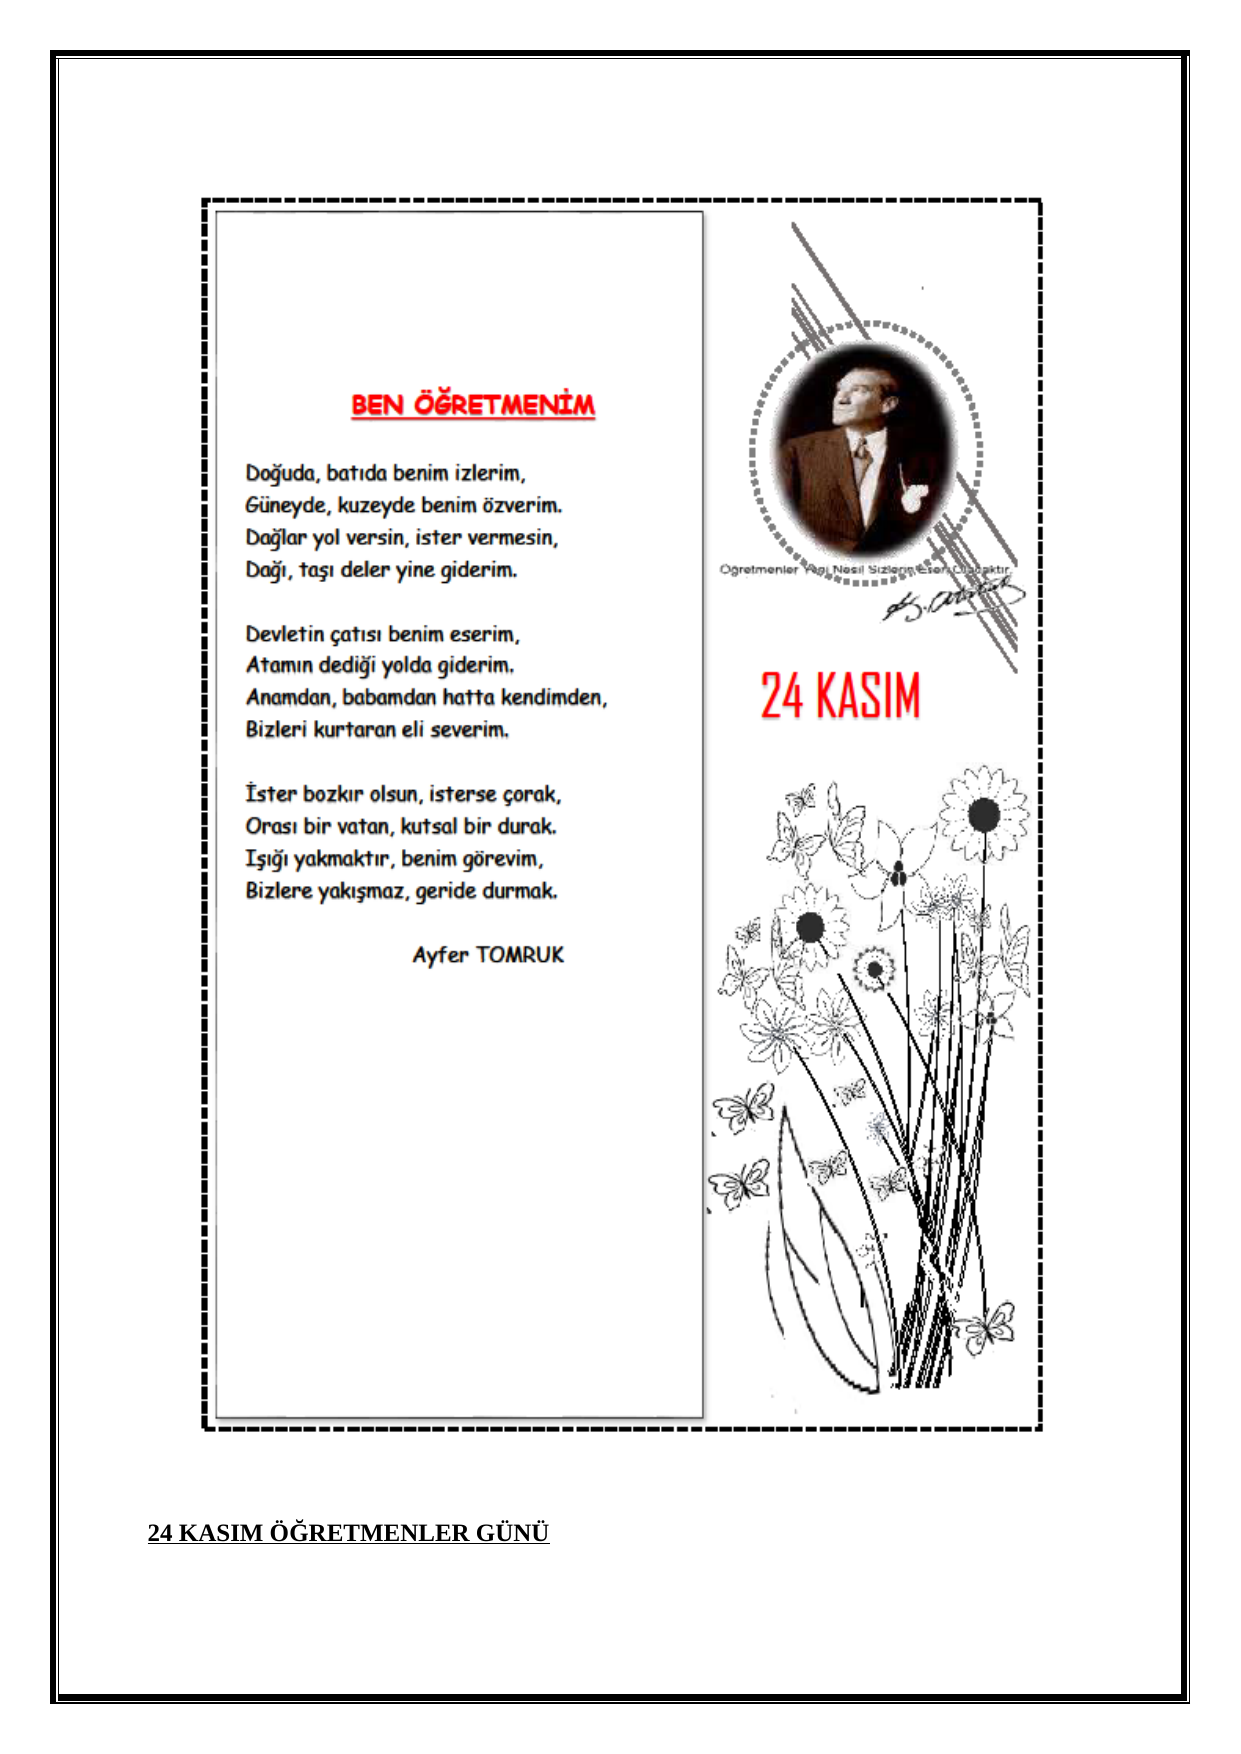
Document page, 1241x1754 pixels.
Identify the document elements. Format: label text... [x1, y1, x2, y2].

picture [153, 132, 1087, 1490]
